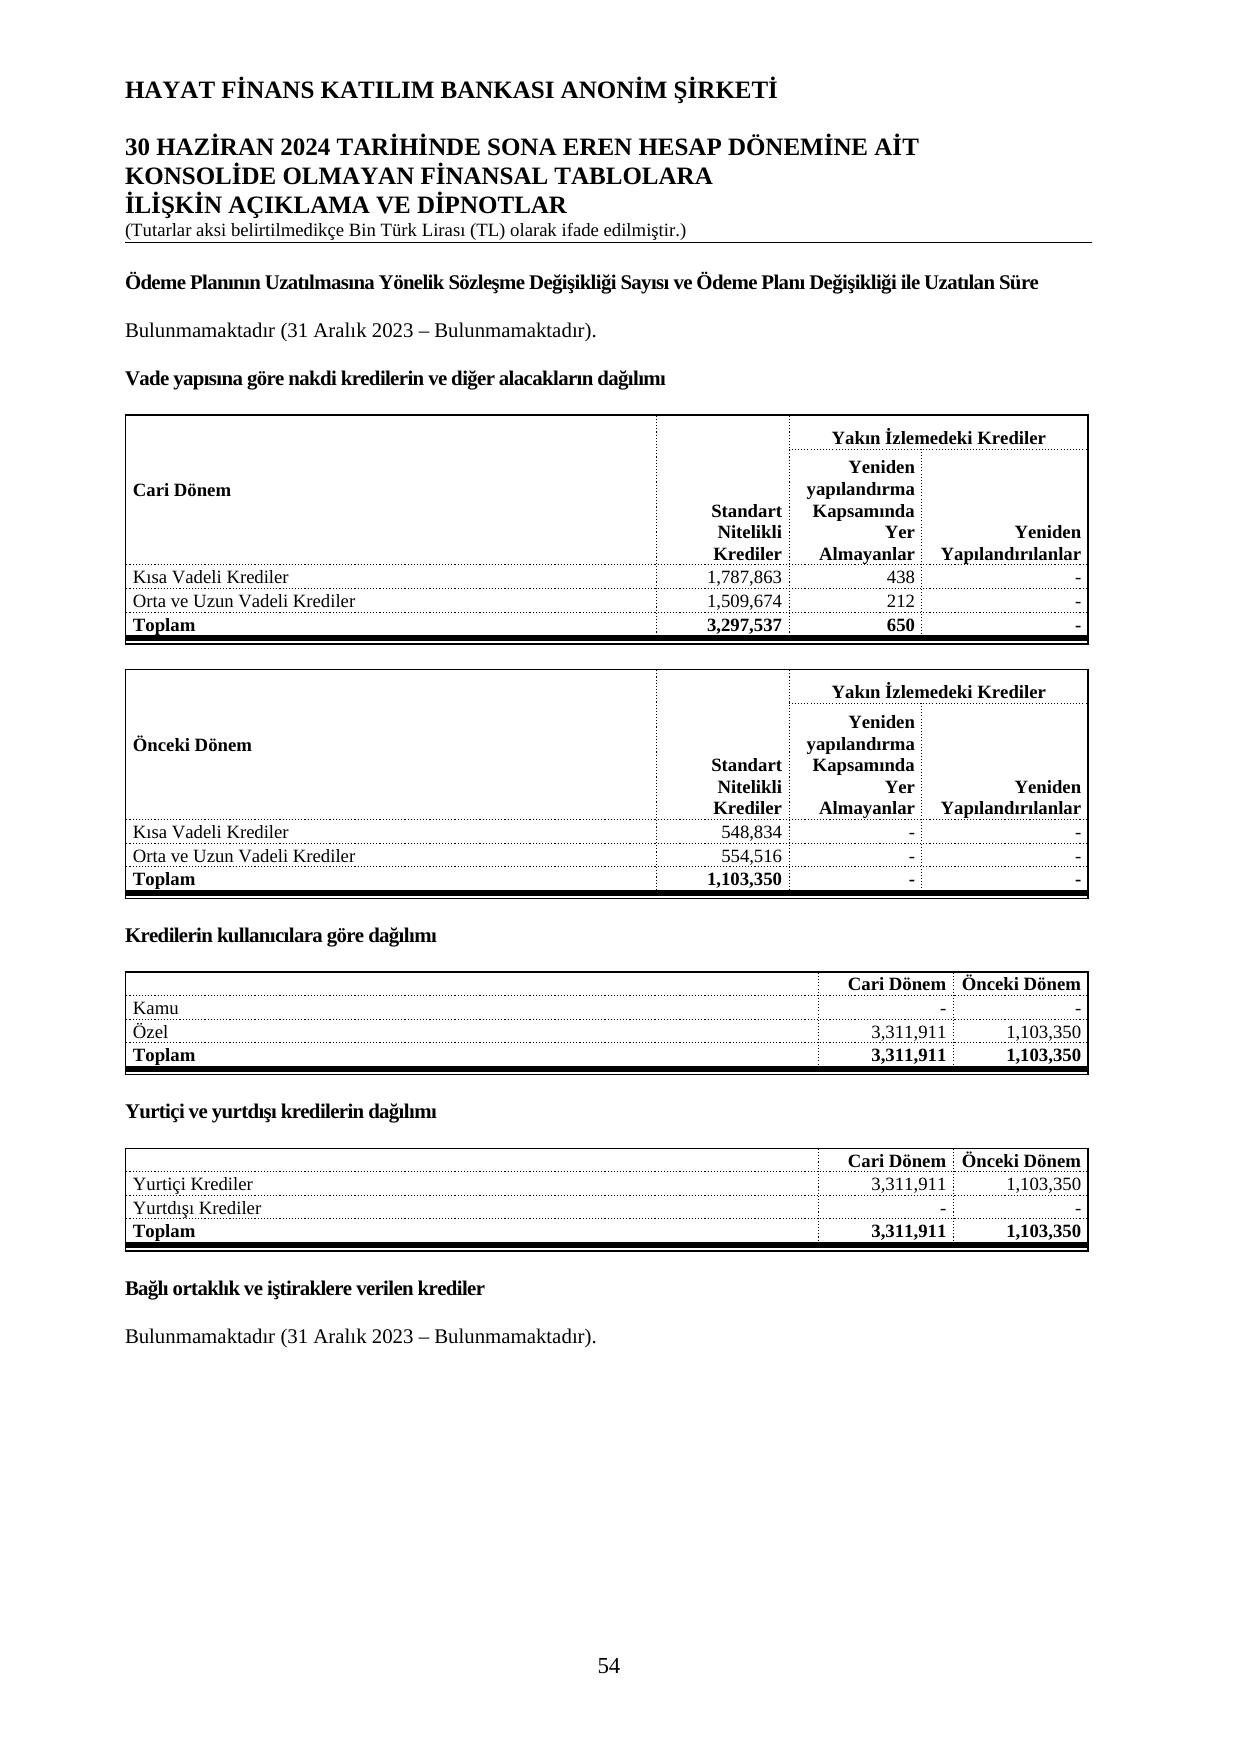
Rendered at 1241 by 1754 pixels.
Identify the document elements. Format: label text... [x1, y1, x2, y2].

text Yurtiçi ve yurtdışı kredilerin dağılımı [125, 1099, 1092, 1123]
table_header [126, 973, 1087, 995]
text Bulunmamaktadır (31 Aralık 2023 – Bulunmamaktadır). [125, 318, 1092, 342]
text Kredilerin kullanıcılara göre dağılımı [125, 923, 1092, 947]
text Bulunmamaktadır (31 Aralık 2023 – Bulunmamaktadır). [125, 1323, 1092, 1348]
text Bağlı ortaklık ve iştiraklere verilen krediler [125, 1275, 1092, 1299]
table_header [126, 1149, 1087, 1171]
text Ödeme Planının Uzatılmasına Yönelik Sözleşme Değişikliği Sayısı ve Ödeme Planı Değişikliği ile Uzatılan Süre [66, 270, 1092, 294]
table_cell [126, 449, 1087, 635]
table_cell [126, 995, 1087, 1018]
text Vade yapısına göre nakdi kredilerin ve diğer alacakların dağılımı [66, 366, 1092, 390]
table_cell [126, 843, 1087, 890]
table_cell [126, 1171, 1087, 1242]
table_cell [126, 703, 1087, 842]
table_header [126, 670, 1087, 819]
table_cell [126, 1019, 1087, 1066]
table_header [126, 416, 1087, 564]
